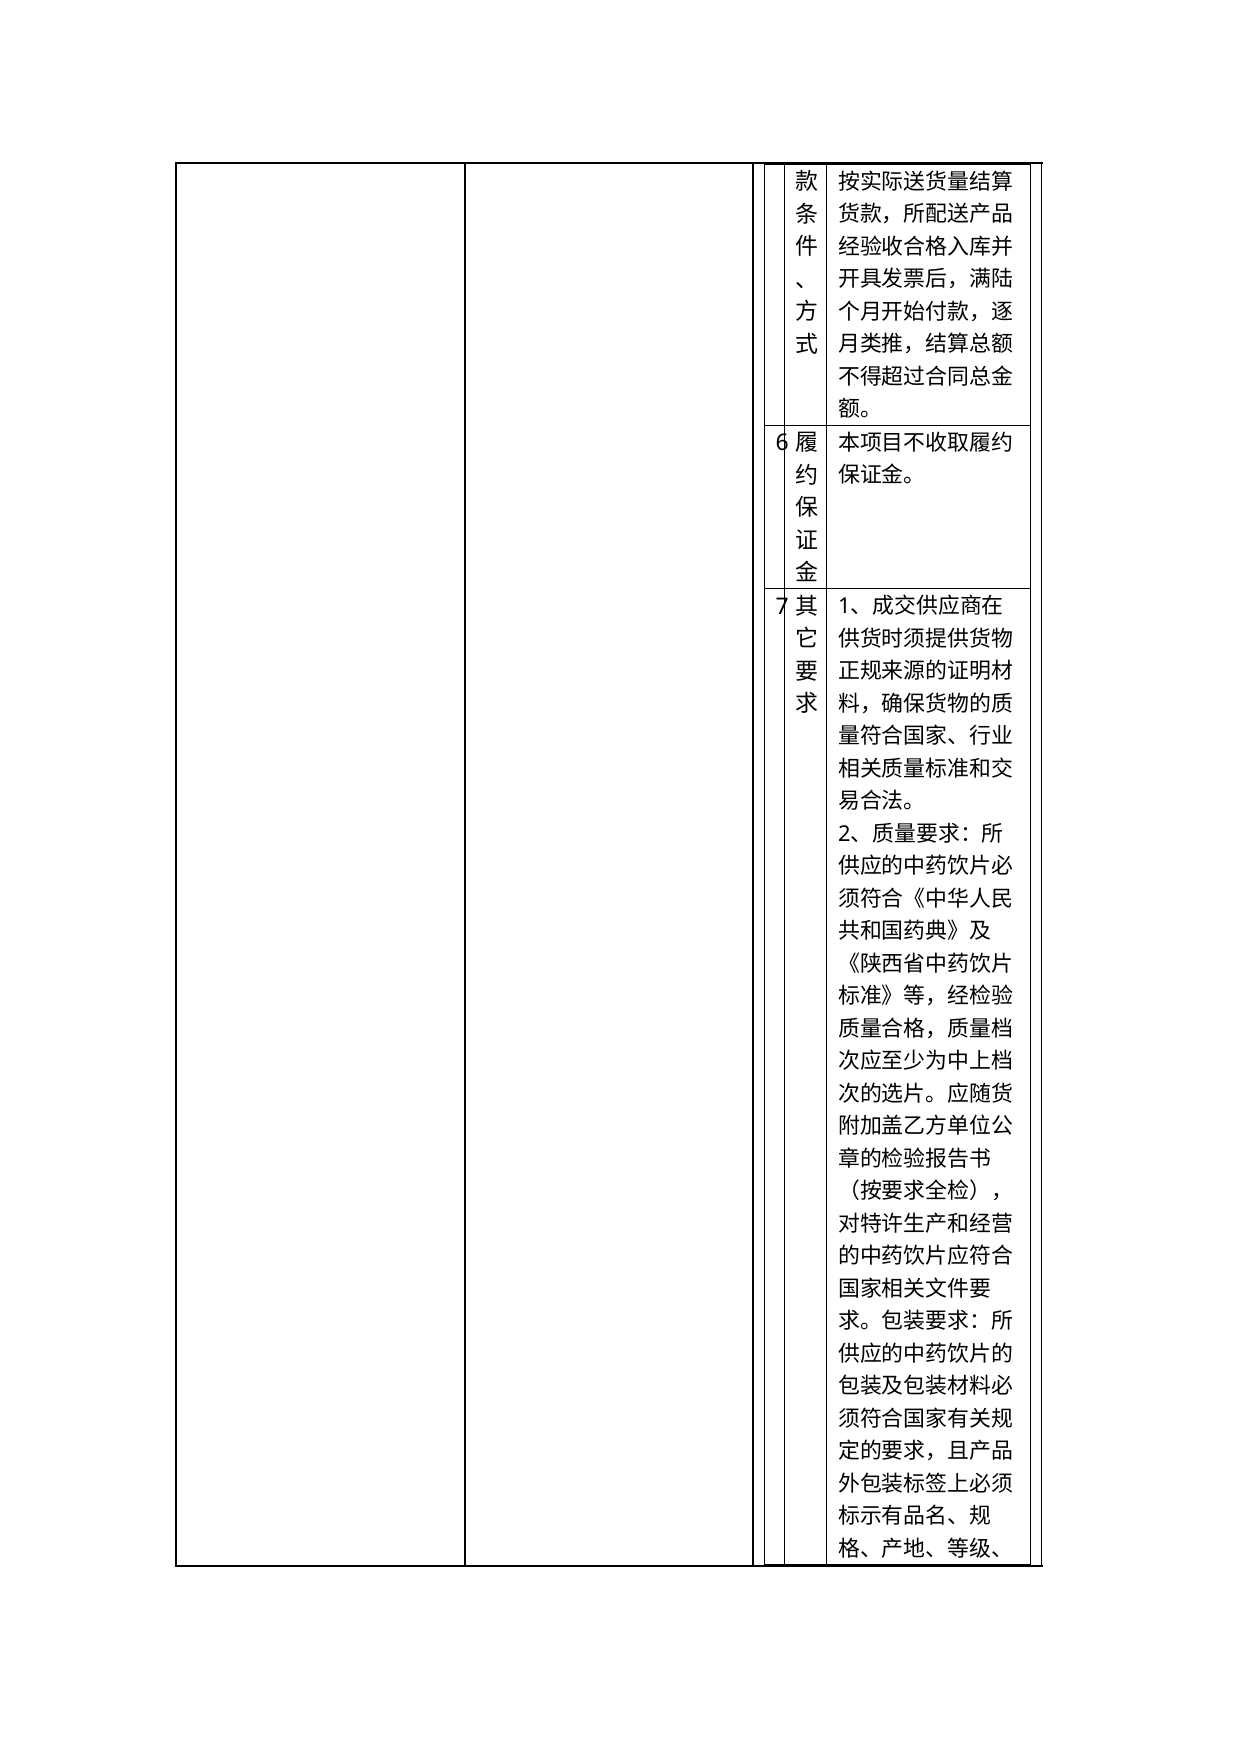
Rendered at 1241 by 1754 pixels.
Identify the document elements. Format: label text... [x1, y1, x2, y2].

table_cell [785, 165, 826, 425]
table_cell 3 [177, 164, 464, 1565]
table_cell [765, 426, 784, 588]
table_cell [466, 164, 752, 1565]
table_cell [765, 589, 784, 1564]
table_cell [1031, 164, 1041, 1565]
table_cell [785, 426, 826, 588]
table_cell [754, 164, 764, 1565]
table_cell [827, 426, 1030, 588]
table_cell [785, 589, 826, 1564]
table_cell [827, 589, 1030, 1564]
table_cell [765, 165, 784, 425]
table_cell [827, 165, 1030, 425]
